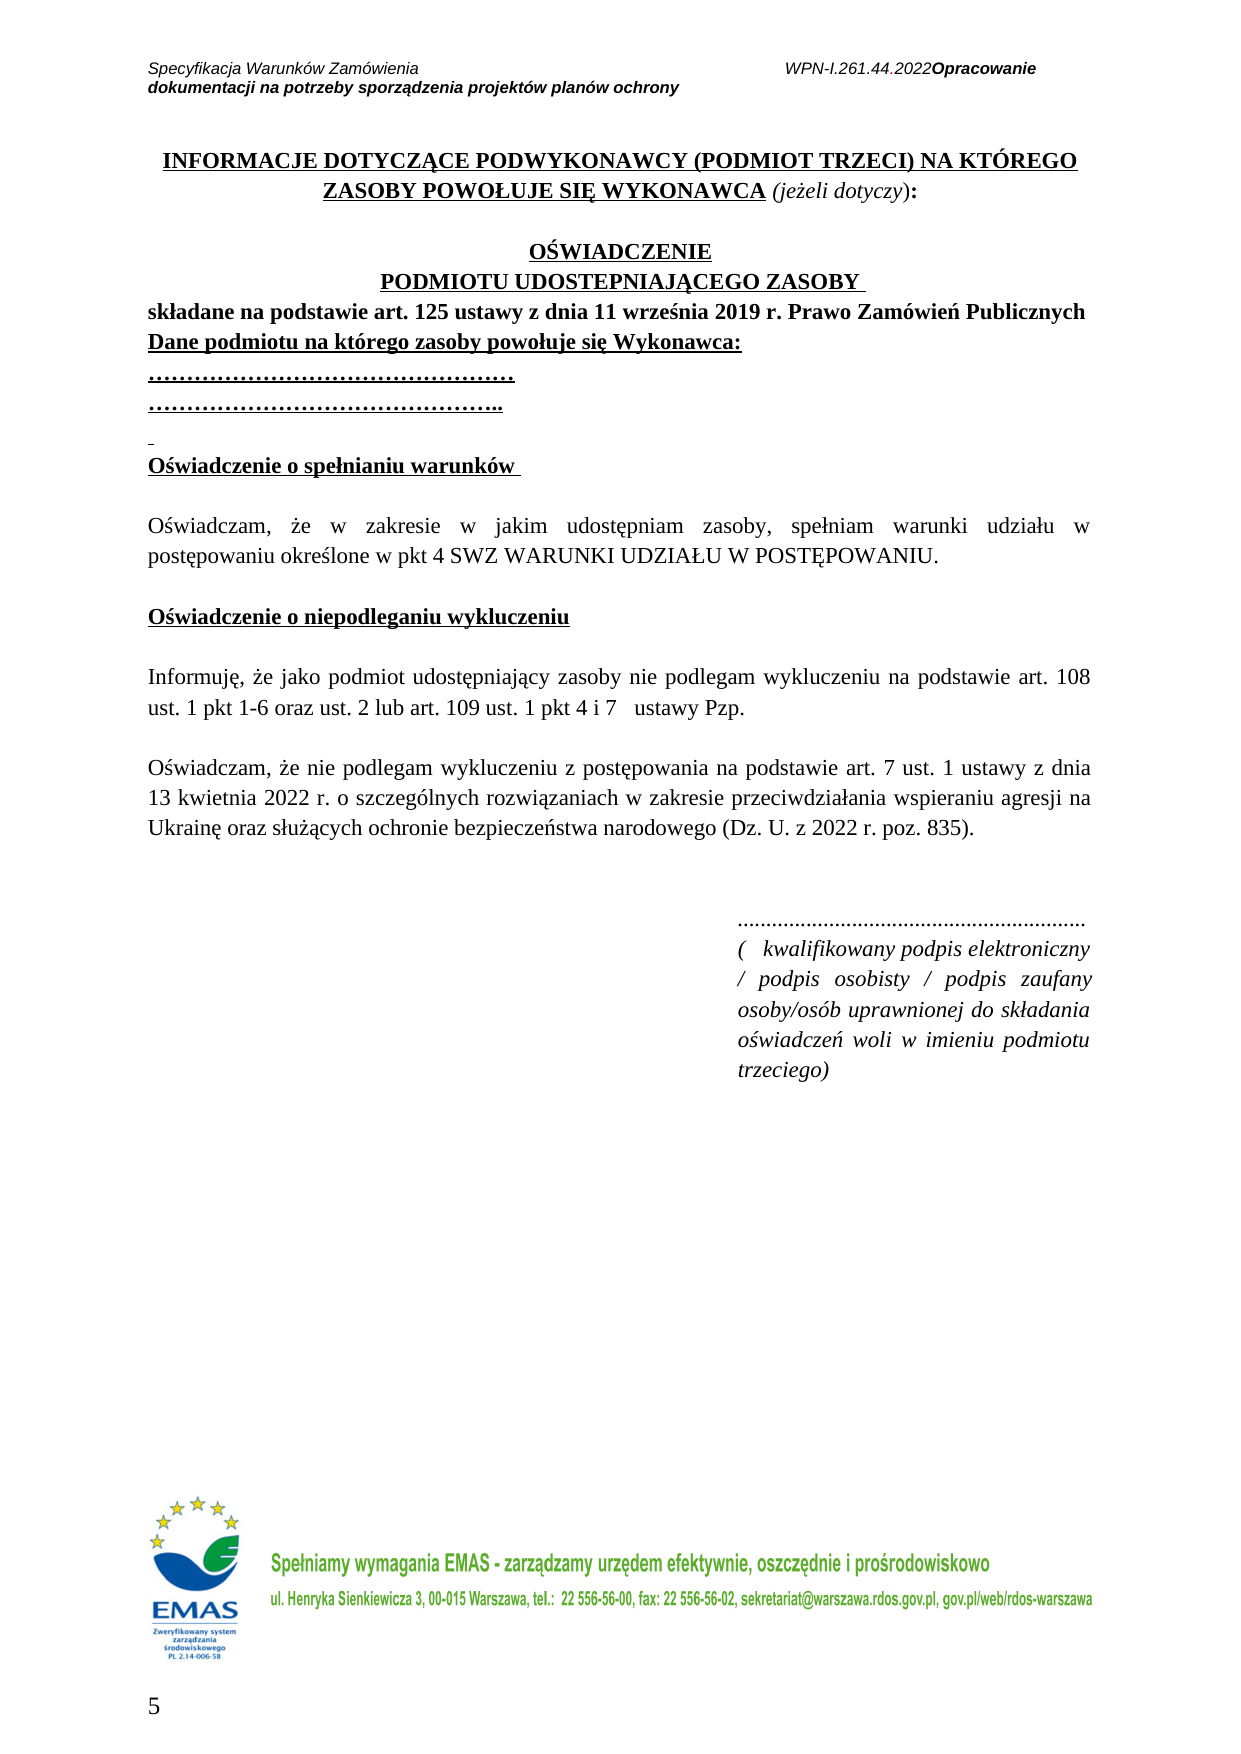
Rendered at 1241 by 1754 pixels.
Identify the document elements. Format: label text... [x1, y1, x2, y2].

picture [147, 1493, 1093, 1663]
text Oświadczenie o spełnianiu warunków [148, 452, 1092, 478]
text ............................................................. [738, 905, 1092, 931]
text PODMIOTU UDOSTEPNIAJĄCEGO ZASOBY [148, 268, 1092, 294]
text ………………………………………… [148, 358, 1092, 385]
text Oświadczam, że w zakresie w jakim udostępniam zasoby, spełniam warunki udziału w postępowaniu określone w pkt 4 SWZ WARUNKI UDZIAŁU W POSTĘPOWANIU. [148, 512, 1092, 569]
text Informuję, że jako podmiot udostępniający zasoby nie podlegam wykluczeniu na podstawie art. 108 ust. 1 pkt 1-6 oraz ust. 2 lub art. 109 ust. 1 pkt 4 i 7 ustawy Pzp. [148, 663, 1092, 720]
text Oświadczenie o niepodleganiu wykluczeniu [148, 603, 1092, 629]
text Oświadczam, że nie podlegam wykluczeniu z postępowania na podstawie art. 7 ust. 1 ustawy z dnia 13 kwietnia 2022 r. o szczególnych rozwiązaniach w zakresie przeciwdziałania wspieraniu agresji na Ukrainę oraz służących ochronie bezpieczeństwa narodowego (Dz. U. z 2022 r. poz. 835). [148, 754, 1092, 841]
text Dane podmiotu na którego zasoby powołuje się Wykonawca: [148, 328, 1092, 355]
text ( kwalifikowany podpis elektroniczny / podpis osobisty / podpis zaufany osoby/osób uprawnionej do składania oświadczeń woli w imieniu podmiotu trzeciego) [738, 935, 1092, 1082]
text ……………………………………….. [148, 389, 1092, 415]
text składane na podstawie art. 125 ustawy z dnia 11 września 2019 r. Prawo Zamówień Publicznych [148, 298, 1092, 324]
text INFORMACJE DOTYCZĄCE PODWYKONAWCY (PODMIOT TRZECI) NA KTÓREGO ZASOBY POWOŁUJE SIĘ WYKONAWCA (jeżeli dotyczy): [148, 147, 1092, 204]
text OŚWIADCZENIE [148, 238, 1092, 264]
